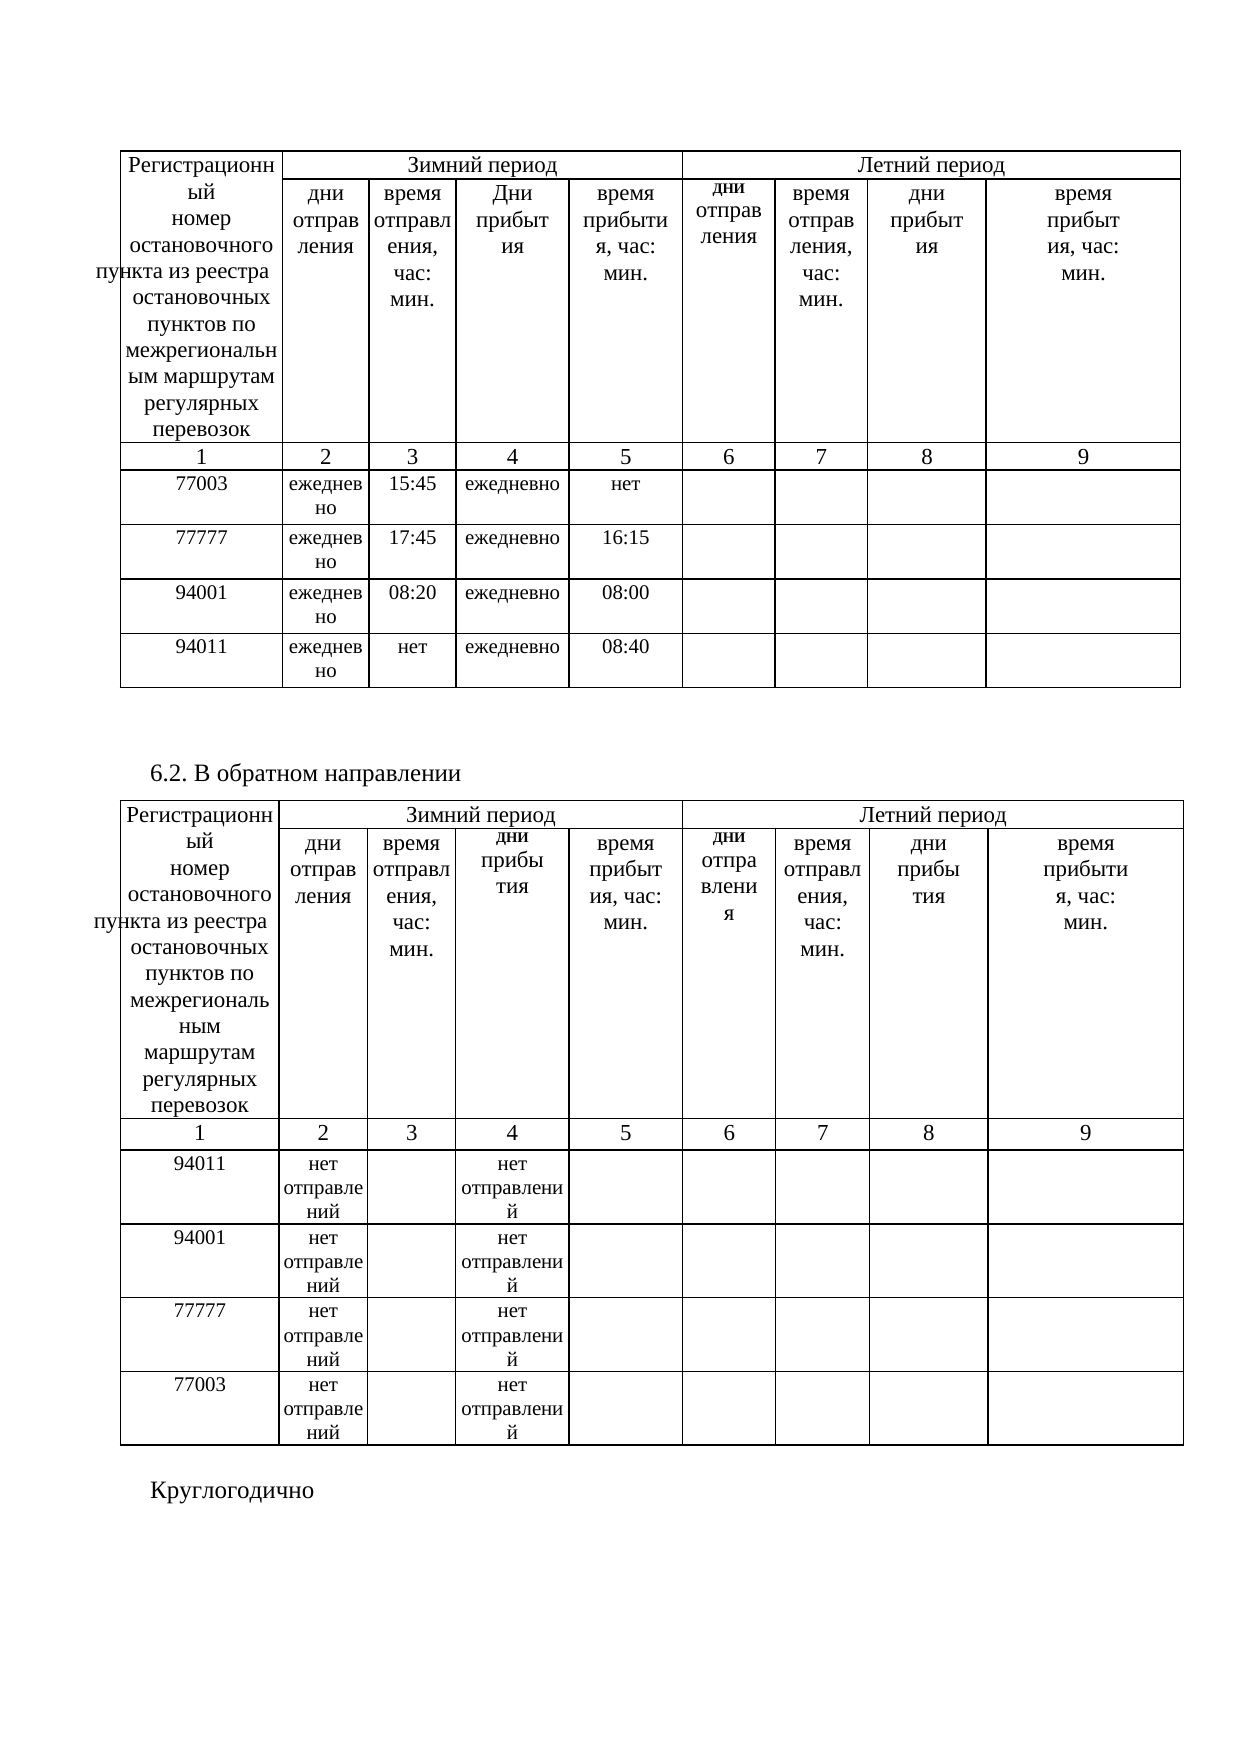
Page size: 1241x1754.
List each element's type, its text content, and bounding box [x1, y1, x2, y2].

table_cell Дни прибыт ия [457, 180, 568, 441]
table_cell [868, 525, 985, 578]
table_cell [776, 471, 867, 524]
table_cell 77777 [121, 525, 282, 578]
table_cell нет отправлений [456, 1298, 568, 1371]
table_cell 77003 [121, 471, 282, 524]
table_cell [776, 1151, 869, 1223]
table_header Летний период [683, 801, 1183, 828]
table_cell ежедневно [283, 580, 368, 632]
table_cell [776, 1225, 869, 1297]
table_cell ежедневно [457, 471, 568, 524]
table_cell нет отправлений [456, 1372, 568, 1444]
table_cell нет отправлений [456, 1225, 568, 1297]
table_cell 9 [989, 1119, 1183, 1149]
text 6.2. В обратном направлении [150, 758, 1090, 787]
table_cell 08:20 [370, 580, 455, 632]
table_cell нет отправлений [280, 1372, 367, 1444]
table_cell [368, 1225, 455, 1297]
table_cell нет отправлений [280, 1225, 367, 1297]
table_cell 16:15 [570, 525, 682, 578]
table_cell [570, 1298, 682, 1371]
table_cell [987, 580, 1180, 632]
table_cell [683, 580, 774, 632]
table_cell 1 [121, 1119, 278, 1149]
table_cell 8 [868, 443, 985, 469]
table_cell время прибыти я, час: мин. [989, 829, 1183, 1117]
table_cell нет отправлений [280, 1151, 367, 1223]
table_cell 2 [283, 443, 368, 469]
table_header Летний период [683, 152, 1180, 178]
table_cell 8 [870, 1119, 987, 1149]
table_cell 5 [570, 443, 682, 469]
table_cell 6 [683, 1119, 775, 1149]
table_cell [868, 471, 985, 524]
table_cell [989, 1151, 1183, 1223]
table_cell ежедневно [457, 580, 568, 632]
table_cell [870, 1225, 987, 1297]
table_cell дни отправ ления [283, 180, 368, 441]
table_cell ежедневно [457, 525, 568, 578]
table_header Регистрационный номер остановочного пункта из реестра остановочных пунктов по межрегиональным маршрутам регулярных перевозок [121, 801, 278, 1117]
table_cell 94001 [121, 1225, 278, 1297]
table_cell ежедневно [283, 634, 368, 687]
table_cell нет отправлений [280, 1298, 367, 1371]
table_cell 9 [987, 443, 1180, 469]
table_cell 94011 [121, 634, 282, 687]
table_cell ежедневно [283, 471, 368, 524]
table_cell время прибыт ия, час: мин. [570, 829, 682, 1117]
table_header Зимний период [280, 801, 682, 828]
table_cell ДНИ прибы тия [456, 829, 568, 1117]
table_cell 7 [776, 443, 867, 469]
table_cell [776, 525, 867, 578]
table_cell ДНИ отправ ления [683, 180, 774, 441]
table_cell 17:45 [370, 525, 455, 578]
table_cell [987, 471, 1180, 524]
table_cell 15:45 [370, 471, 455, 524]
table_cell 2 [280, 1119, 367, 1149]
table_cell ежедневно [283, 525, 368, 578]
table_cell время прибыти я, час: мин. [570, 180, 682, 441]
table_cell [987, 634, 1180, 687]
table_header Регистрационный номер остановочного пункта из реестра остановочных пунктов по межрегиональным маршрутам регулярных перевозок [121, 152, 282, 441]
table_cell [570, 1151, 682, 1223]
table_cell 1 [121, 443, 282, 469]
table_cell время отправл ения, час: мин. [776, 829, 869, 1117]
table_cell [683, 525, 774, 578]
table_cell [368, 1372, 455, 1444]
table_cell время отправ ления, час: мин. [776, 180, 867, 441]
table_cell дни прибыт ия [868, 180, 985, 441]
table_cell [683, 1151, 775, 1223]
table_cell нет отправлений [456, 1151, 568, 1223]
text Круглогодично [150, 1475, 1090, 1503]
table_cell нет [570, 471, 682, 524]
table_cell [683, 1372, 775, 1444]
table_header Зимний период [283, 152, 682, 178]
table_cell [776, 634, 867, 687]
table_cell 08:00 [570, 580, 682, 632]
table_cell [368, 1298, 455, 1371]
table_cell 3 [370, 443, 455, 469]
table_cell [570, 1225, 682, 1297]
table_cell нет [370, 634, 455, 687]
table_cell [683, 634, 774, 687]
table_cell 7 [776, 1119, 869, 1149]
table_cell время отправл ения, час: мин. [368, 829, 455, 1117]
table_cell 3 [368, 1119, 455, 1149]
table_cell [989, 1298, 1183, 1371]
table_cell 77003 [121, 1372, 278, 1444]
table_cell [987, 525, 1180, 578]
table_cell время отправл ения, час: мин. [370, 180, 455, 441]
table_cell [870, 1372, 987, 1444]
table_cell дни отправ ления [280, 829, 367, 1117]
table_cell 4 [456, 1119, 568, 1149]
table_cell [683, 1298, 775, 1371]
table_cell [870, 1298, 987, 1371]
table_cell 4 [457, 443, 568, 469]
table_cell [683, 471, 774, 524]
table_cell ежедневно [457, 634, 568, 687]
table_cell ДНИ отпра влени я [683, 829, 775, 1117]
table_cell [776, 1372, 869, 1444]
table_cell [683, 1225, 775, 1297]
table_cell 6 [683, 443, 774, 469]
table_cell [868, 580, 985, 632]
table_cell 77777 [121, 1298, 278, 1371]
table_cell время прибыт ия, час: мин. [987, 180, 1180, 441]
table_cell [570, 1372, 682, 1444]
table_cell 94001 [121, 580, 282, 632]
table_cell [989, 1225, 1183, 1297]
table_cell [368, 1151, 455, 1223]
table_cell 08:40 [570, 634, 682, 687]
table_cell дни прибы тия [870, 829, 987, 1117]
table_cell [776, 1298, 869, 1371]
table_cell 94011 [121, 1151, 278, 1223]
table_cell 5 [570, 1119, 682, 1149]
table_cell [776, 580, 867, 632]
table_cell [868, 634, 985, 687]
table_cell [870, 1151, 987, 1223]
table_cell [989, 1372, 1183, 1444]
